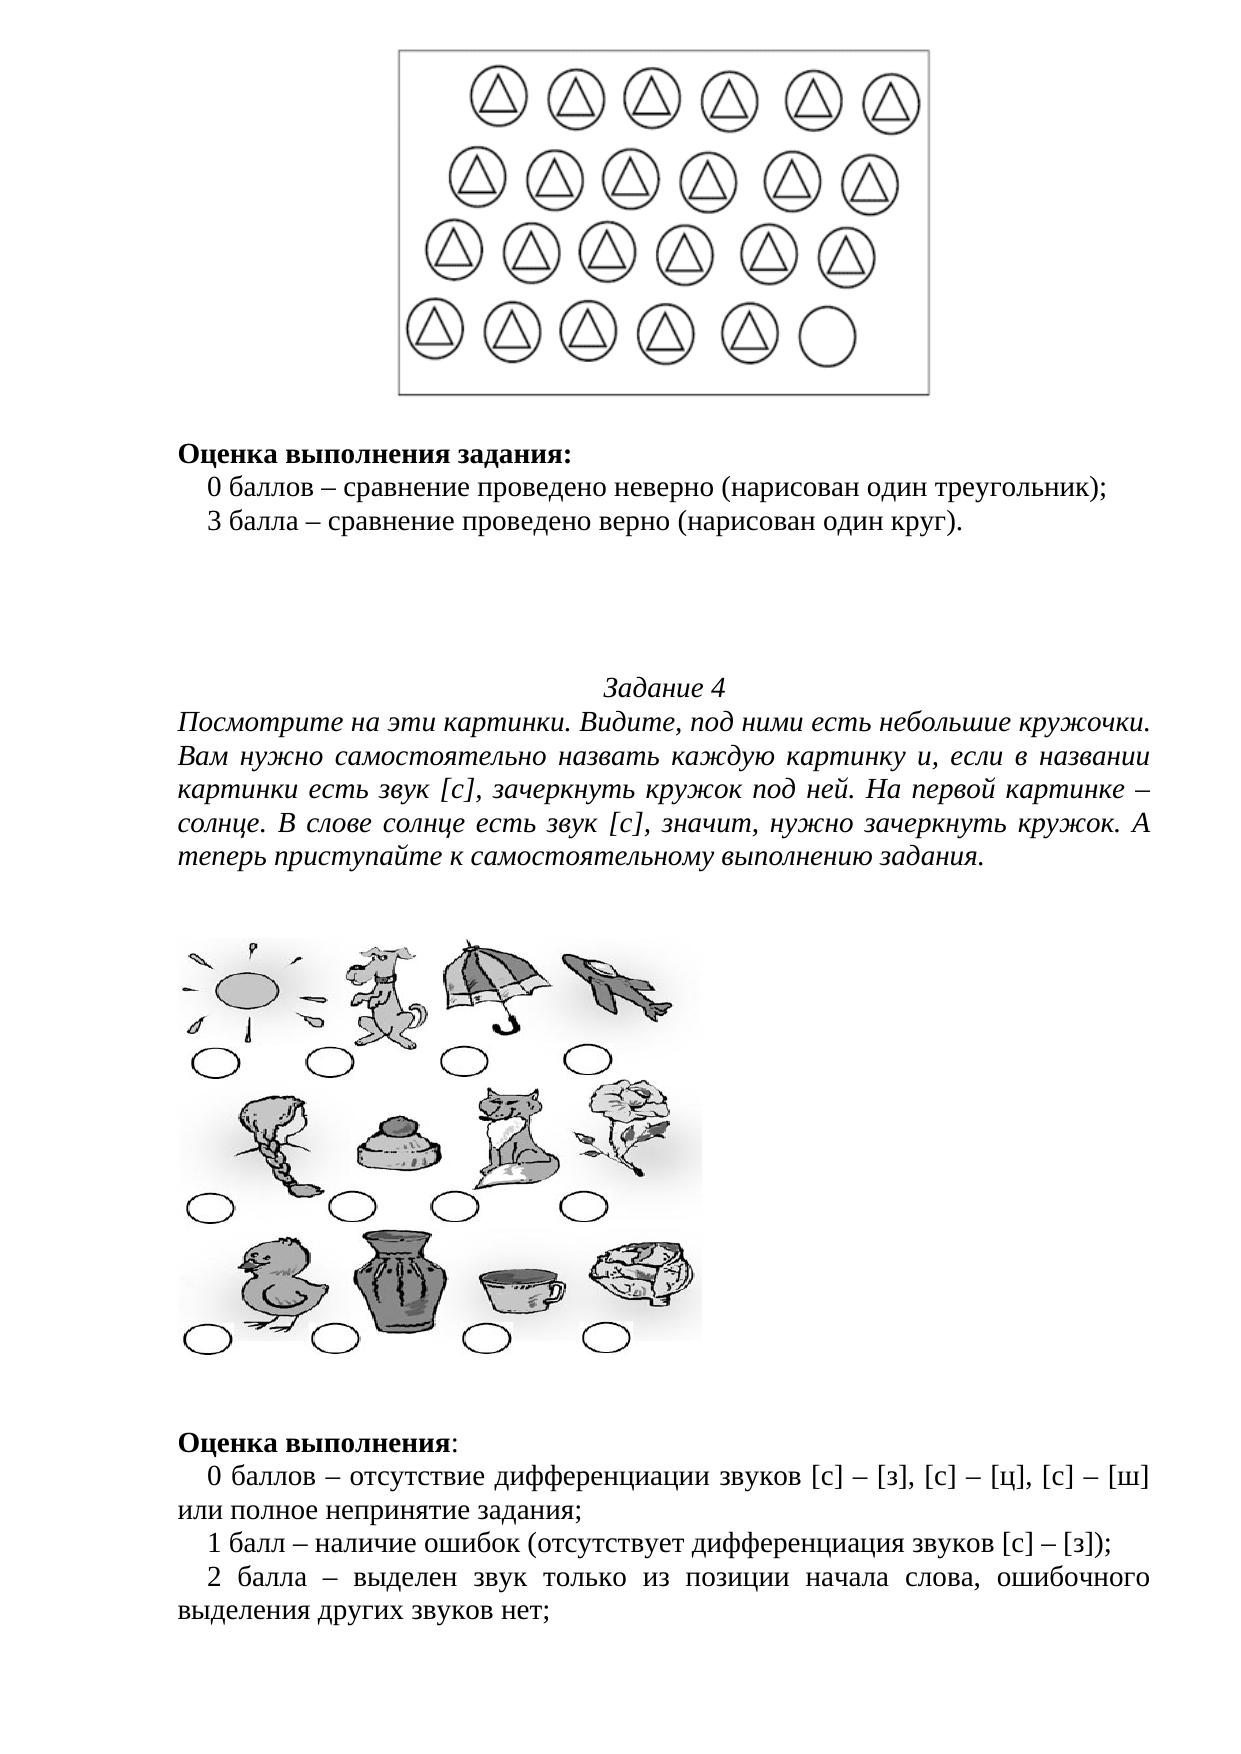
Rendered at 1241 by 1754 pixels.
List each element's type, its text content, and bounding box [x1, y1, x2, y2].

text 3 балла – сравнение проведено верно (нарисован один круг). [177, 503, 1152, 536]
text 1 балл – наличие ошибок (отсутствует дифференциация звуков [с] – [з]); [177, 1525, 1152, 1559]
picture [177, 938, 703, 1358]
text 0 баллов – сравнение проведено неверно (нарисован один треугольник); [177, 469, 1152, 503]
text 0 баллов – отсутствие дифференциации звуков [с] – [з], [с] – [ц], [с] – [ш] или полное непринятие задания; [177, 1458, 1152, 1525]
text Посмотрите на эти картинки. Видите, под ними есть небольшие кружочки. Вам нужно самостоятельно назвать каждую картинку и, если в названии картинки есть звук [с], зачеркнуть кружок под ней. На первой картинке – солнце. В слове солнце есть звук [с], значит, нужно зачеркнуть кружок. А теперь приступайте к самостоятельному выполнению задания. [177, 704, 1152, 872]
text Оценка выполнения: [177, 1425, 1152, 1458]
picture [392, 44, 937, 403]
text Задание 4 [177, 671, 1152, 704]
text Оценка выполнения задания: [177, 436, 1152, 469]
text 2 балла – выделен звук только из позиции начала слова, ошибочного выделения других звуков нет; [177, 1559, 1152, 1626]
